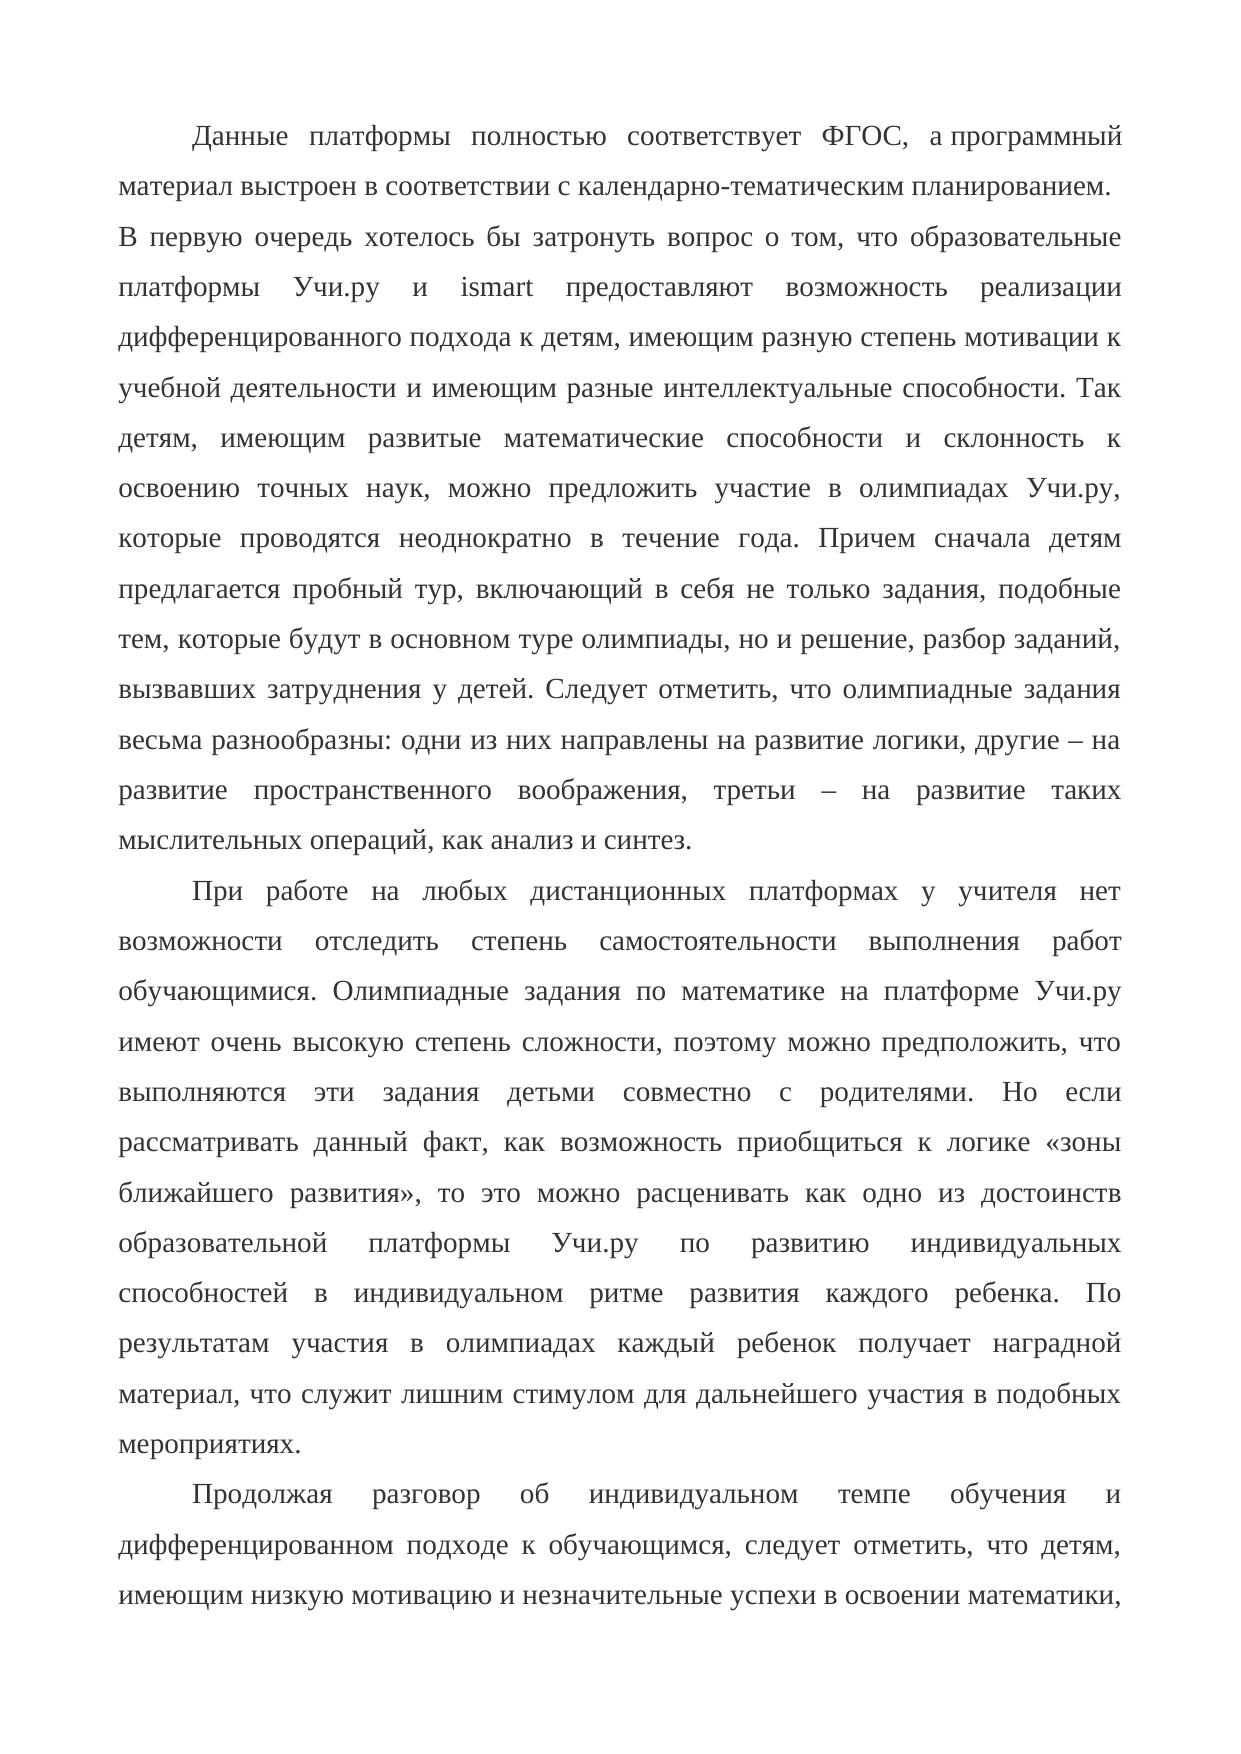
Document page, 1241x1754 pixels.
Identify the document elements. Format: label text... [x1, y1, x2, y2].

text При работе на любых дистанционных платформах у учителя нет возможности отследить степень самостоятельности выполнения работ обучающимися. Олимпиадные задания по математике на платформе Учи.ру имеют очень высокую степень сложности, поэтому можно предположить, что выполняются эти задания детьми совместно с родителями. Но если рассматривать данный факт, как возможность приобщиться к логике «зоны ближайшего развития», то это можно расценивать как одно из достоинств образовательной платформы Учи.ру по развитию индивидуальных способностей в индивидуальном ритме развития каждого ребенка. По результатам участия в олимпиадах каждый ребенок получает наградной материал, что служит лишним стимулом для дальнейшего участия в подобных мероприятиях. [118, 873, 1122, 1460]
text В первую очередь хотелось бы затронуть вопрос о том, что образовательные платформы Учи.ру и ismart предоставляют возможность реализации дифференцированного подхода к детям, имеющим разную степень мотивации к учебной деятельности и имеющим разные интеллектуальные способности. Так детям, имеющим развитые математические способности и склонность к освоению точных наук, можно предложить участие в олимпиадах Учи.ру, которые проводятся неоднократно в течение года. Причем сначала детям предлагается пробный тур, включающий в себя не только задания, подобные тем, которые будут в основном туре олимпиады, но и решение, разбор заданий, вызвавших затруднения у детей. Следует отметить, что олимпиадные задания весьма разнообразны: одни из них направлены на развитие логики, другие – на развитие пространственного воображения, третьи – на развитие таких мыслительных операций, как анализ и синтез. [118, 219, 1122, 856]
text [118, 1477, 1122, 1611]
text Данные платформы полностью соответствует ФГОС, а программный материал выстроен в соответствии с календарно-тематическим планированием. [118, 118, 1122, 202]
